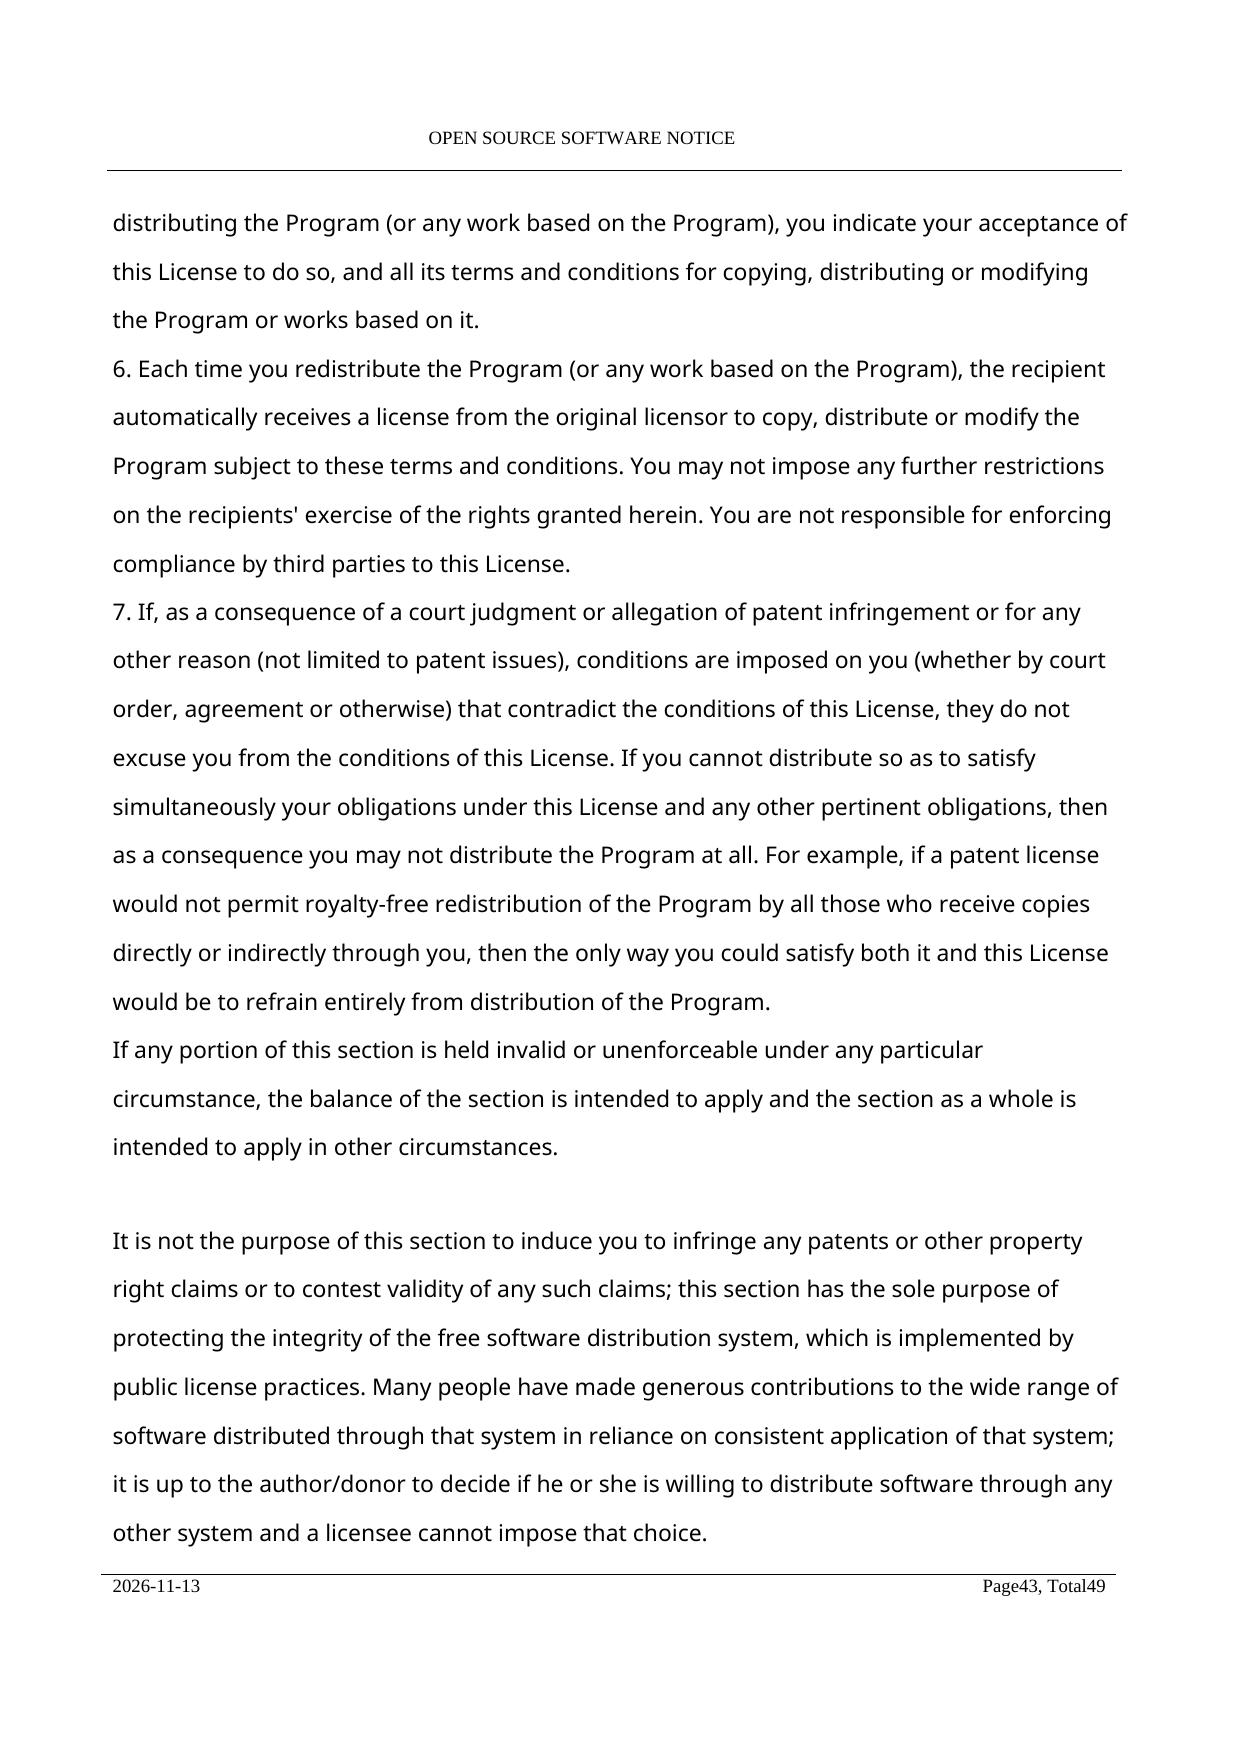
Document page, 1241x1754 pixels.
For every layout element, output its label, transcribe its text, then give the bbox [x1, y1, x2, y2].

text 6. Each time you redistribute the Program (or any work based on the Program), the recipient automatically receives a license from the original licensor to copy, distribute or modify the Program subject to these terms and conditions. You may not impose any further restrictions on the recipients' exercise of the rights granted herein. You are not responsible for enforcing compliance by third parties to this License. [112, 352, 1128, 579]
text 7. If, as a consequence of a court judgment or allegation of patent infringement or for any other reason (not limited to patent issues), conditions are imposed on you (whether by court order, agreement or otherwise) that contradict the conditions of this License, they do not excuse you from the conditions of this License. If you cannot distribute so as to satisfy simultaneously your obligations under this License and any other pertinent obligations, then as a consequence you may not distribute the Program at all. For example, if a patent license would not permit royalty-free redistribution of the Program by all those who receive copies directly or indirectly through you, then the only way you could satisfy both it and this License would be to refrain entirely from distribution of the Program. [112, 595, 1128, 1018]
text If any portion of this section is held invalid or unenforceable under any particular circumstance, the balance of the section is intended to apply and the section as a whole is intended to apply in other circumstances. [112, 1033, 1128, 1163]
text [112, 206, 1128, 336]
text It is not the purpose of this section to induce you to infringe any patents or other property right claims or to contest validity of any such claims; this section has the sole purpose of protecting the integrity of the free software distribution system, which is implemented by public license practices. Many people have made generous contributions to the wide range of software distributed through that system in reliance on consistent application of that system; it is up to the author/donor to decide if he or she is willing to distribute software through any other system and a licensee cannot impose that choice. [112, 1224, 1128, 1549]
